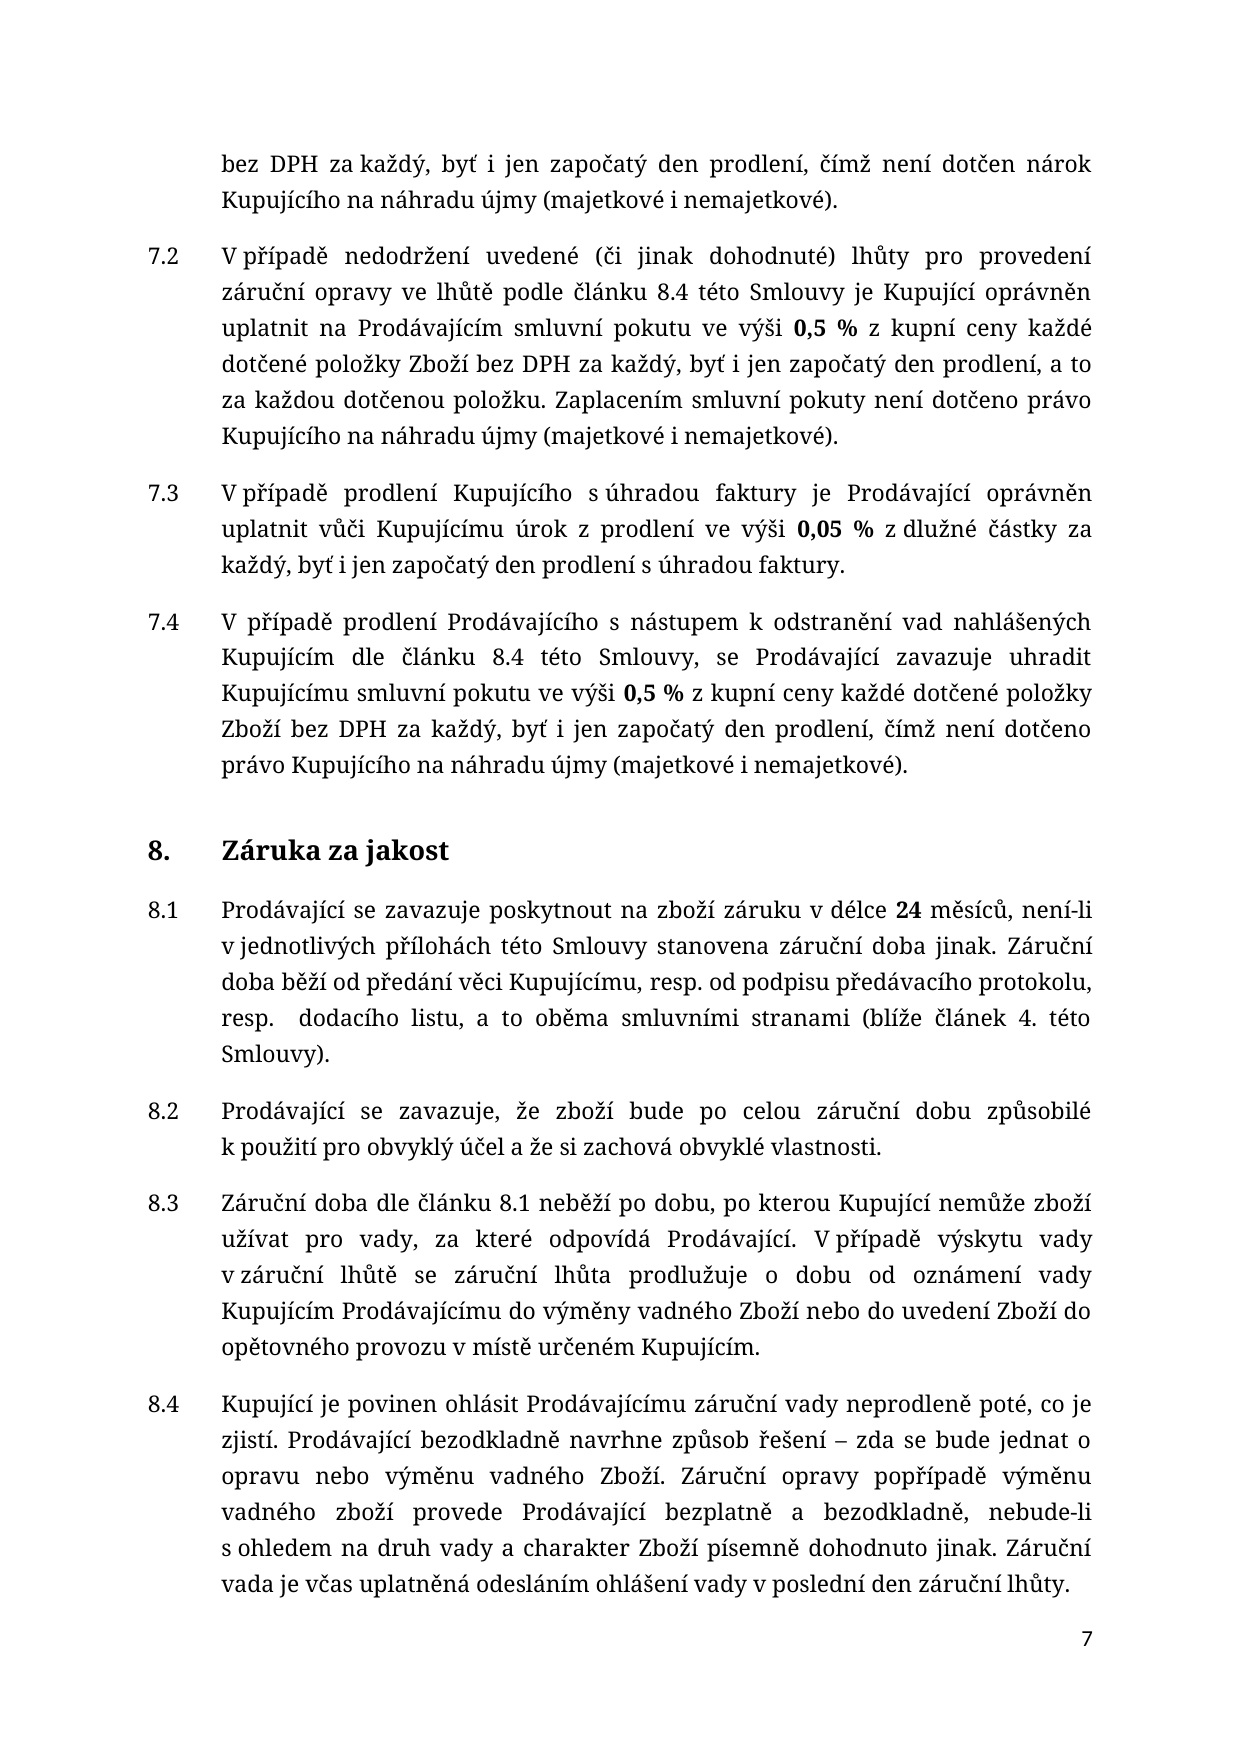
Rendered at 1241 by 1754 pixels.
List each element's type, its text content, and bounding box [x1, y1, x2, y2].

text 7.3 V případě prodlení Kupujícího s úhradou faktury je Prodávající oprávněn uplatnit vůči Kupujícímu úrok z prodlení ve výši 0,05 % z dlužné částky za každý, byť i jen započatý den prodlení s úhradou faktury. [148, 477, 1093, 580]
text 8. Záruka za jakost [148, 831, 1093, 868]
text 7.2 V případě nedodržení uvedené (či jinak dohodnuté) lhůty pro provedení záruční opravy ve lhůtě podle článku 8.4 této Smlouvy je Kupující oprávněn uplatnit na Prodávajícím smluvní pokutu ve výši 0,5 % z kupní ceny každé dotčené položky Zboží bez DPH za každý, byť i jen započatý den prodlení, a to za každou dotčenou položku. Zaplacením smluvní pokuty není dotčeno právo Kupujícího na náhradu újmy (majetkové i nemajetkové). [148, 240, 1093, 451]
text 8.1 Prodávající se zavazuje poskytnout na zboží záruku v délce 24 měsíců, není-li v jednotlivých přílohách této Smlouvy stanovena záruční doba jinak. Záruční doba běží od předání věci Kupujícímu, resp. od podpisu předávacího protokolu, resp. dodacího listu, a to oběma smluvními stranami (blíže článek 4. této Smlouvy). [148, 894, 1093, 1069]
text 7.4 V případě prodlení Prodávajícího s nástupem k odstranění vad nahlášených Kupujícím dle článku 8.4 této Smlouvy, se Prodávající zavazuje uhradit Kupujícímu smluvní pokutu ve výši 0,5 % z kupní ceny každé dotčené položky Zboží bez DPH za každý, byť i jen započatý den prodlení, čímž není dotčeno právo Kupujícího na náhradu újmy (majetkové i nemajetkové). [148, 605, 1093, 780]
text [148, 148, 1093, 215]
text 8.4 Kupující je povinen ohlásit Prodávajícímu záruční vady neprodleně poté, co je zjistí. Prodávající bezodkladně navrhne způsob řešení – zda se bude jednat o opravu nebo výměnu vadného Zboží. Záruční opravy popřípadě výměnu vadného zboží provede Prodávající bezplatně a bezodkladně, nebude-li s ohledem na druh vady a charakter Zboží písemně dohodnuto jinak. Záruční vada je včas uplatněná odesláním ohlášení vady v poslední den záruční lhůty. [148, 1388, 1093, 1599]
text 8.3 Záruční doba dle článku 8.1 neběží po dobu, po kterou Kupující nemůže zboží užívat pro vady, za které odpovídá Prodávající. V případě výskytu vady v záruční lhůtě se záruční lhůta prodlužuje o dobu od oznámení vady Kupujícím Prodávajícímu do výměny vadného Zboží nebo do uvedení Zboží do opětovného provozu v místě určeném Kupujícím. [148, 1187, 1093, 1362]
text 8.2 Prodávající se zavazuje, že zboží bude po celou záruční dobu způsobilé k použití pro obvyklý účel a že si zachová obvyklé vlastnosti. [148, 1095, 1093, 1162]
